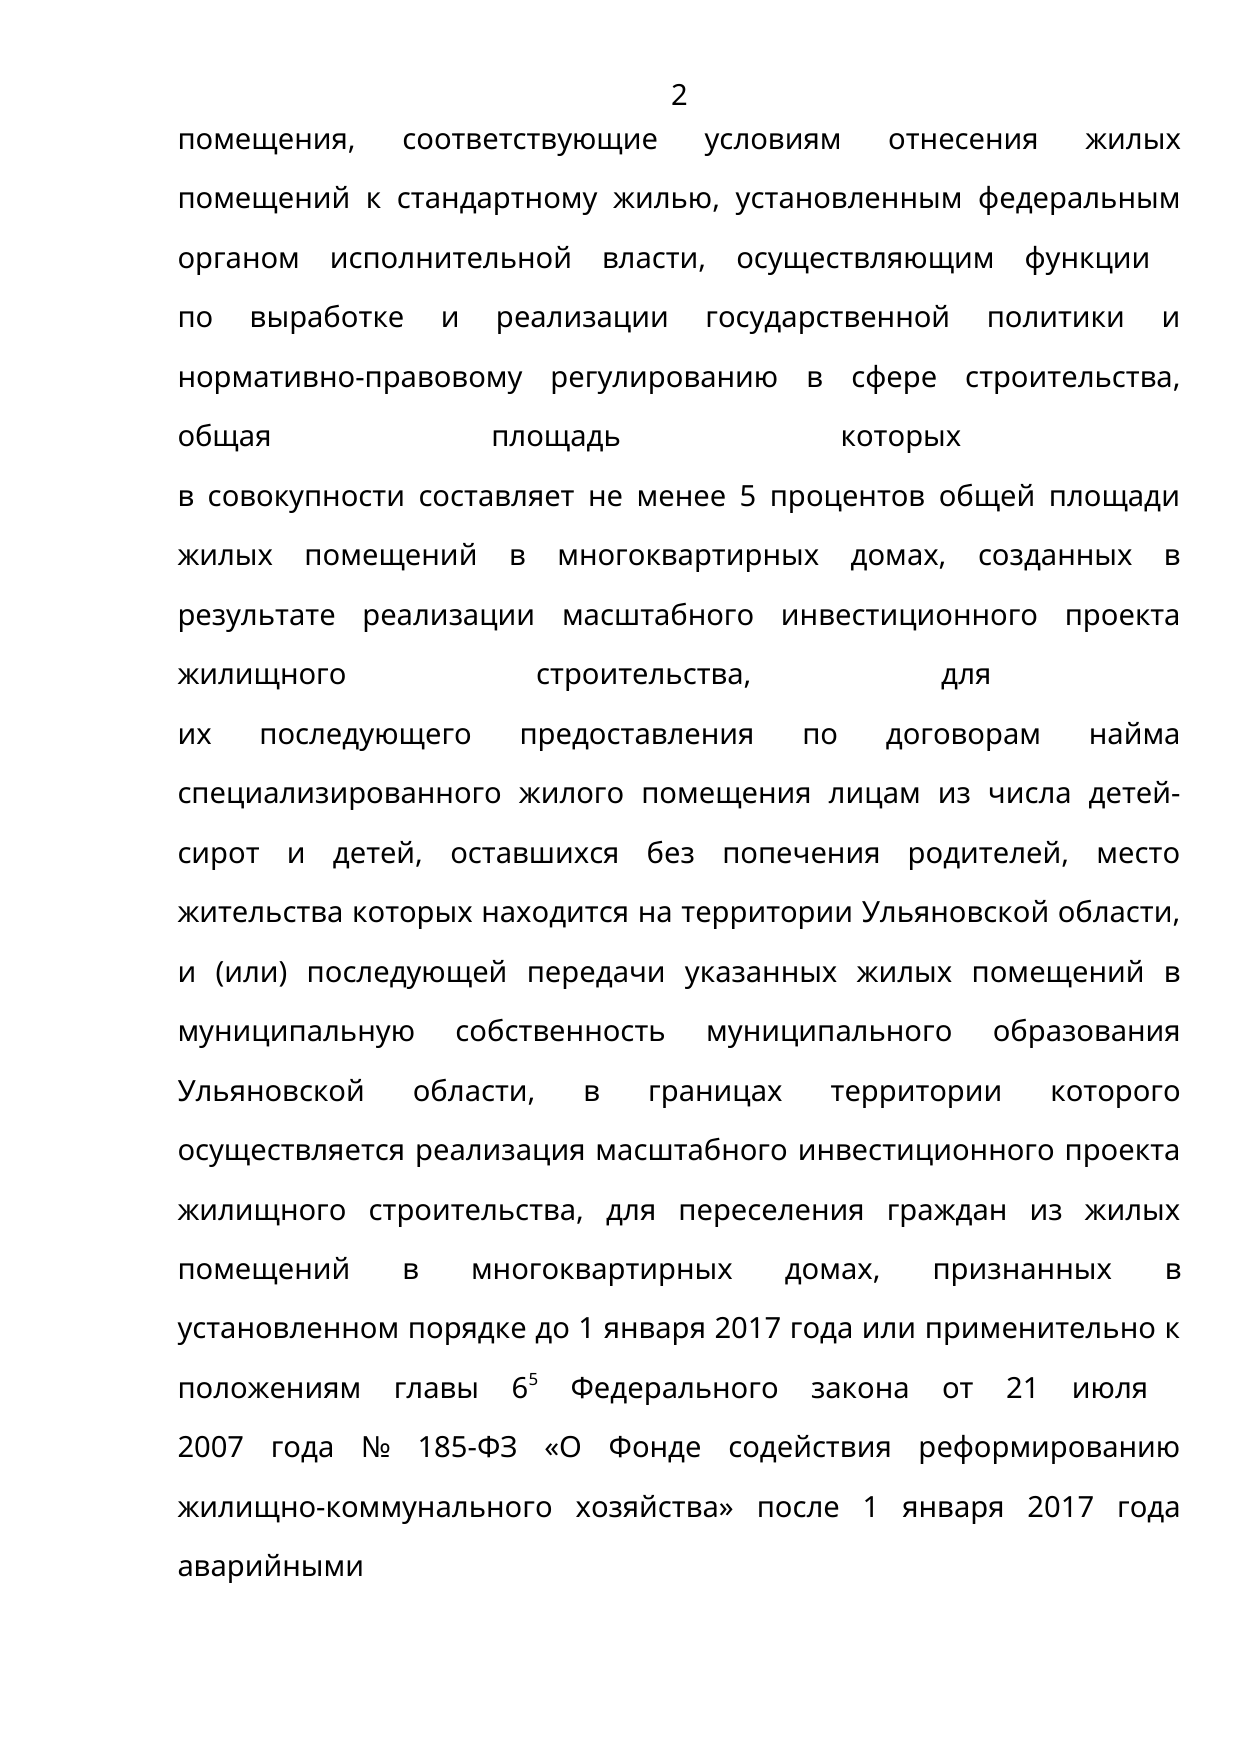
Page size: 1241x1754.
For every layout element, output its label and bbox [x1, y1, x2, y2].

text [177, 118, 1181, 1585]
